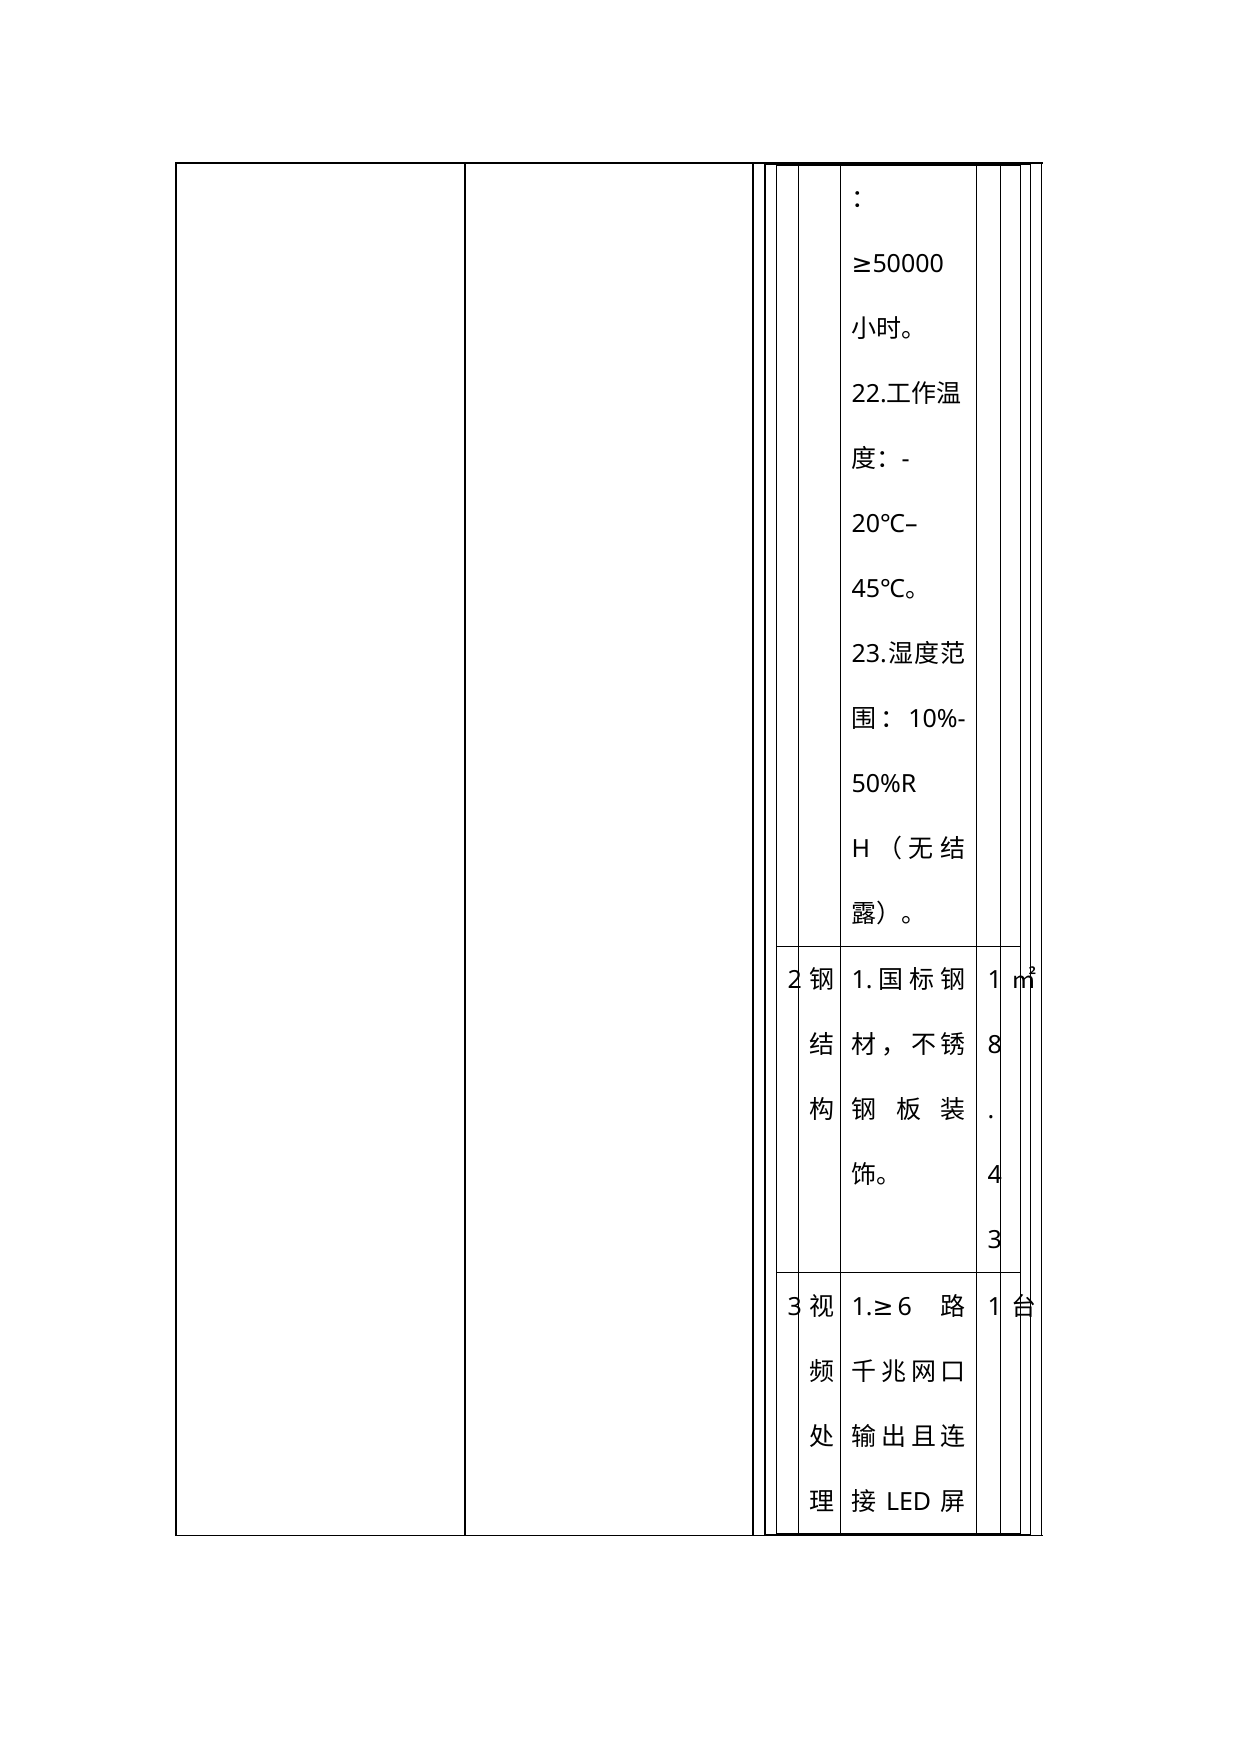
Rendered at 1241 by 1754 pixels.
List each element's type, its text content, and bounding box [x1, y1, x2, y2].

table_cell [841, 166, 976, 946]
table_cell [777, 1273, 798, 1533]
table_cell [977, 947, 1000, 1272]
table_cell [799, 1273, 840, 1533]
table_cell [977, 1273, 1000, 1533]
table_cell [777, 947, 798, 1272]
table_cell [1001, 1273, 1020, 1533]
table_cell [466, 164, 752, 1535]
table_cell [766, 165, 776, 1534]
table_cell [1001, 947, 1020, 1272]
table_cell [1031, 164, 1041, 1535]
table_cell [799, 166, 840, 946]
table_cell [1021, 1316, 1030, 1534]
table_cell [1021, 165, 1030, 978]
table_cell [841, 1273, 976, 1533]
table_cell [777, 166, 798, 946]
table_cell 1 [177, 164, 464, 1535]
table_cell [841, 947, 976, 1272]
table_cell [977, 166, 1000, 946]
table_cell [799, 947, 840, 1272]
table_cell [1021, 978, 1030, 1302]
table_cell [1021, 1308, 1030, 1314]
table_cell [754, 164, 764, 1535]
table_cell [1001, 166, 1020, 946]
